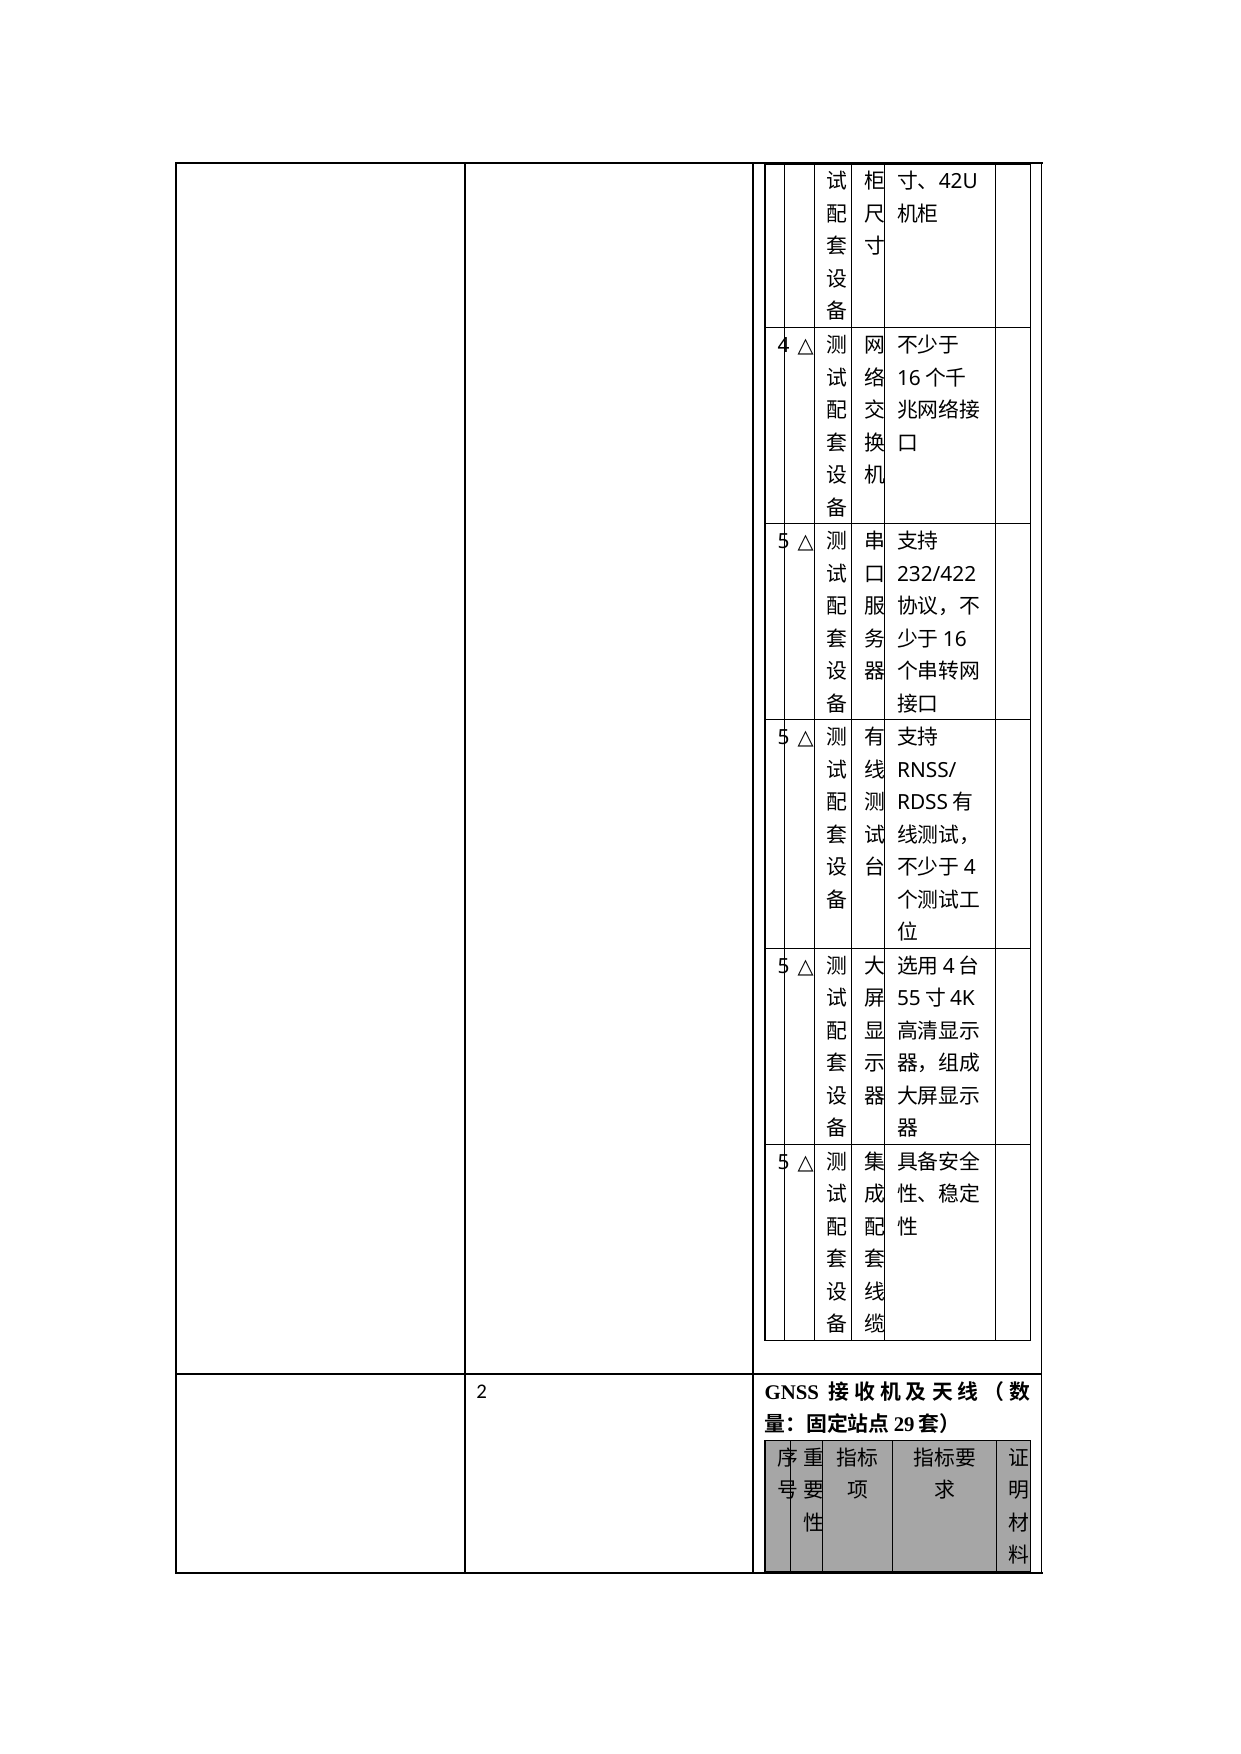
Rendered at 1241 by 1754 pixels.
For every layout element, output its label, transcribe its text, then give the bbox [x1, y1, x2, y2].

table_cell GNSS接收机及天线（数量：固定站点29套） [754, 1375, 1041, 1572]
table_cell 1 [466, 164, 752, 1373]
table_cell [177, 1375, 464, 1572]
table_cell [177, 164, 464, 1373]
table_cell 核心产品：GNSS信号模拟器（数量：1套） [754, 164, 1041, 1373]
table_cell 2 [466, 1375, 752, 1572]
